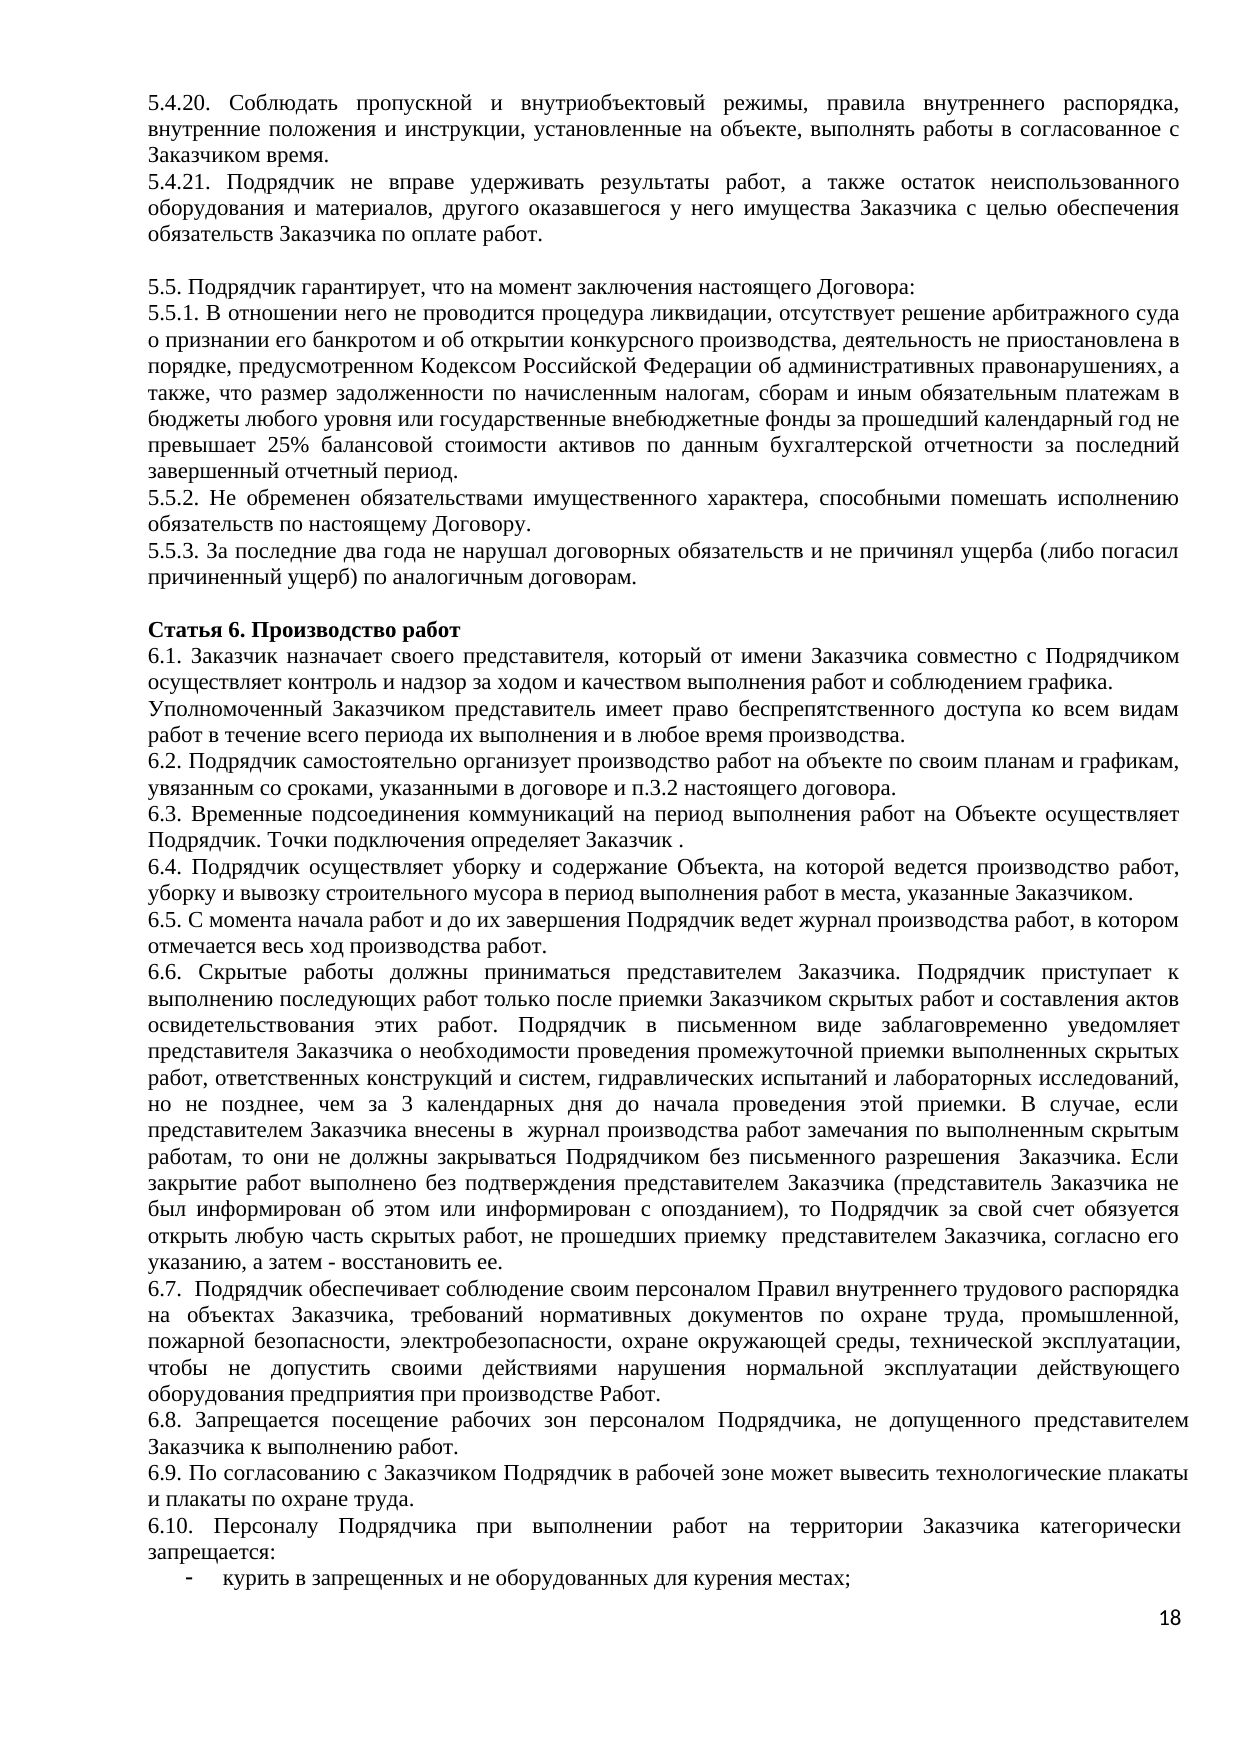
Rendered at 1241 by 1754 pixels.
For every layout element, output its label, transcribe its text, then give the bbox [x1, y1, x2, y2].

text 5.5. Подрядчик гарантирует, что на момент заключения настоящего Договора: [148, 273, 1181, 299]
text 6.8. Запрещается посещение рабочих зон персоналом Подрядчика, не допущенного представителем Заказчика к выполнению работ. [148, 1406, 1191, 1459]
text 6.7. Подрядчик обеспечивает соблюдение своим персоналом Правил внутреннего трудового распорядка на объектах Заказчика, требований нормативных документов по охране труда, промышленной, пожарной безопасности, электробезопасности, охране окружающей среды, технической эксплуатации, чтобы не допустить своими действиями нарушения нормальной эксплуатации действующего оборудования предприятия при производстве Работ. [148, 1274, 1181, 1406]
text 6.1. Заказчик назначает своего представителя, который от имени Заказчика совместно с Подрядчиком осуществляет контроль и надзор за ходом и качеством выполнения работ и соблюдением графика. [148, 642, 1181, 695]
text 6.2. Подрядчик самостоятельно организует производство работ на объекте по своим планам и графикам, увязанным со сроками, указанными в договоре и п.3.2 настоящего договора. [148, 747, 1181, 800]
text 5.5.1. В отношении него не проводится процедура ликвидации, отсутствует решение арбитражного суда о признании его банкротом и об открытии конкурсного производства, деятельность не приостановлена в порядке, предусмотренном Кодексом Российской Федерации об административных правонарушениях, а также, что размер задолженности по начисленным налогам, сборам и иным обязательным платежам в бюджеты любого уровня или государственные внебюджетные фонды за прошедший календарный год не превышает 25% балансовой стоимости активов по данным бухгалтерской отчетности за последний завершенный отчетный период. [148, 299, 1181, 484]
text 6.9. По согласованию с Заказчиком Подрядчик в рабочей зоне может вывесить технологические плакаты и плакаты по охране труда. [148, 1459, 1191, 1512]
text 6.5. С момента начала работ и до их завершения Подрядчик ведет журнал производства работ, в котором отмечается весь ход производства работ. [148, 906, 1181, 958]
text 5.5.3. За последние два года не нарушал договорных обязательств и не причинял ущерба (либо погасил причиненный ущерб) по аналогичным договорам. [148, 537, 1181, 589]
text Уполномоченный Заказчиком представитель имеет право беспрепятственного доступа ко всем видам работ в течение всего периода их выполнения и в любое время производства. [148, 695, 1181, 747]
text 5.5.2. Не обременен обязательствами имущественного характера, способными помешать исполнению обязательств по настоящему Договору. [148, 484, 1181, 537]
text 5.4.20. Соблюдать пропускной и внутриобъектовый режимы, правила внутреннего распорядка, внутренние положения и инструкции, установленные на объекте, выполнять работы в согласованное с Заказчиком время. [148, 89, 1181, 168]
text 5.4.21. Подрядчик не вправе удерживать результаты работ, а также остаток неиспользованного оборудования и материалов, другого оказавшегося у него имущества Заказчика с целью обеспечения обязательств Заказчика по оплате работ. [148, 168, 1181, 247]
text 6.3. Временные подсоединения коммуникаций на период выполнения работ на Объекте осуществляет Подрядчик. Точки подключения определяет Заказчик . [148, 800, 1181, 853]
text 6.10. Персоналу Подрядчика при выполнении работ на территории Заказчика категорически запрещается: [148, 1512, 1181, 1564]
text 6.6. Скрытые работы должны приниматься представителем Заказчика. Подрядчик приступает к выполнению последующих работ только после приемки Заказчиком скрытых работ и составления актов освидетельствования этих работ. Подрядчик в письменном виде заблаговременно уведомляет представителя Заказчика о необходимости проведения промежуточной приемки выполненных скрытых работ, ответственных конструкций и систем, гидравлических испытаний и лабораторных исследований, но не позднее, чем за 3 календарных дня до начала проведения этой приемки. В случае, если представителем Заказчика внесены в журнал производства работ замечания по выполненным скрытым работам, то они не должны закрываться Подрядчиком без письменного разрешения Заказчика. Если закрытие работ выполнено без подтверждения представителем Заказчика (представитель Заказчика не был информирован об этом или информирован с опозданием), то Подрядчик за свой счет обязуется открыть любую часть скрытых работ, не прошедших приемку представителем Заказчика, согласно его указанию, а затем - восстановить ее. [148, 958, 1181, 1274]
list курить в запрещенных и не оборудованных для курения местах; [185, 1564, 1181, 1591]
text Статья 6. Производство работ [148, 616, 1181, 642]
text 6.4. Подрядчик осуществляет уборку и содержание Объекта, на которой ведется производство работ, уборку и вывозку строительного мусора в период выполнения работ в места, указанные Заказчиком. [148, 853, 1181, 906]
